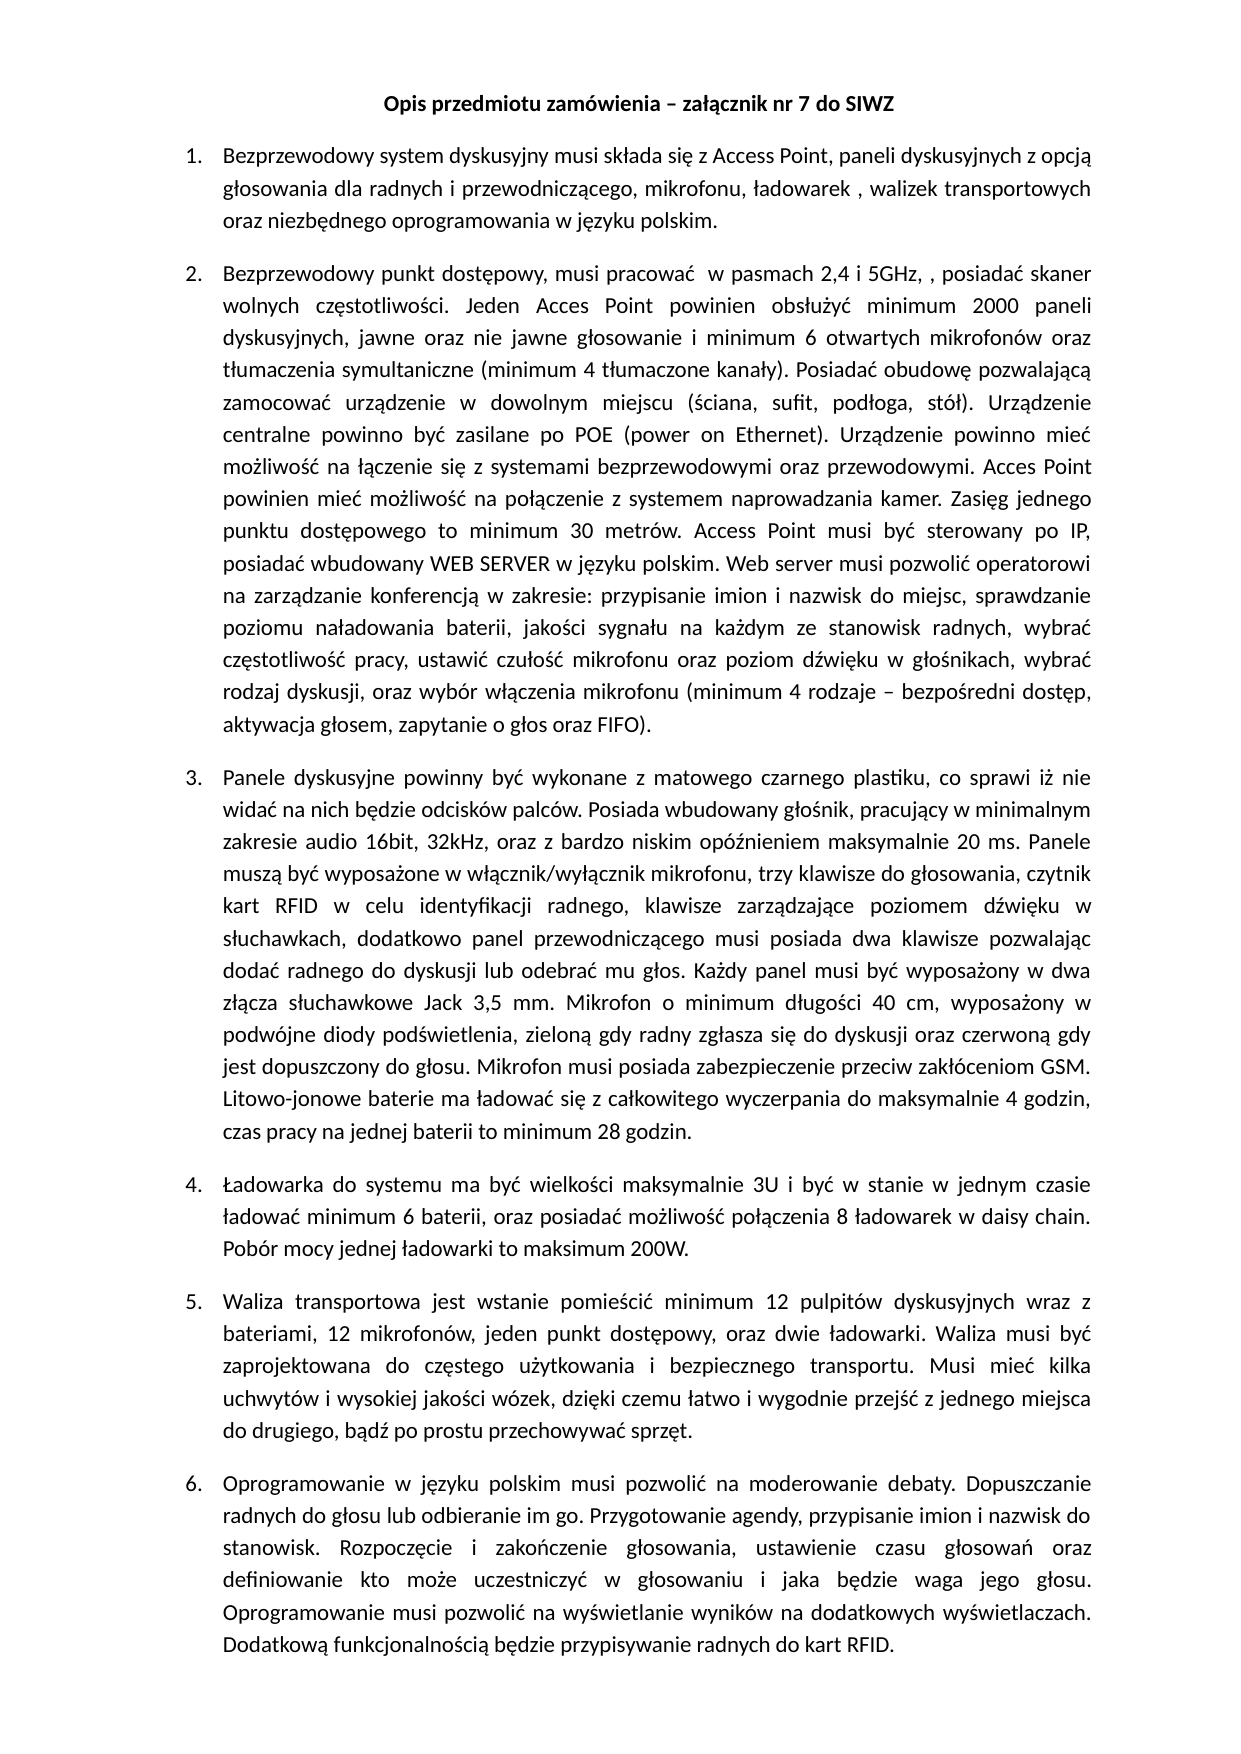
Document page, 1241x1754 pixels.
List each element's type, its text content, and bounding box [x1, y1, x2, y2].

list Bezprzewodowy punkt dostępowy, musi pracować w pasmach 2,4 i 5GHz, , posiadać skaner wolnych częstotliwości. Jeden Acces Point powinien obsłużyć minimum 2000 paneli dyskusyjnych, jawne oraz nie jawne głosowanie i minimum 6 otwartych mikrofonów oraz tłumaczenia symultaniczne (minimum 4 tłumaczone kanały). Posiadać obudowę pozwalającą zamocować urządzenie w dowolnym miejscu (ściana, sufit, podłoga, stół). Urządzenie centralne powinno być zasilane po POE (power on Ethernet). Urządzenie powinno mieć możliwość na łączenie się z systemami bezprzewodowymi oraz przewodowymi. Acces Point powinien mieć możliwość na połączenie z systemem naprowadzania kamer. Zasięg jednego punktu dostępowego to minimum 30 metrów. Access Point musi być sterowany po IP, posiadać wbudowany WEB SERVER w języku polskim. Web server musi pozwolić operatorowi na zarządzanie konferencją w zakresie: przypisanie imion i nazwisk do miejsc, sprawdzanie poziomu naładowania baterii, jakości sygnału na każdym ze stanowisk radnych, wybrać częstotliwość pracy, ustawić czułość mikrofonu oraz poziom dźwięku w głośnikach, wybrać rodzaj dyskusji, oraz wybór włączenia mikrofonu (minimum 4 rodzaje – bezpośredni dostęp, aktywacja głosem, zapytanie o głos oraz FIFO). [185, 259, 1093, 738]
list Ładowarka do systemu ma być wielkości maksymalnie 3U i być w stanie w jednym czasie ładować minimum 6 baterii, oraz posiadać możliwość połączenia 8 ładowarek w daisy chain. Pobór mocy jednej ładowarki to maksimum 200W. [185, 1170, 1093, 1262]
list Panele dyskusyjne powinny być wykonane z matowego czarnego plastiku, co sprawi iż nie widać na nich będzie odcisków palców. Posiada wbudowany głośnik, pracujący w minimalnym zakresie audio 16bit, 32kHz, oraz z bardzo niskim opóźnieniem maksymalnie 20 ms. Panele muszą być wyposażone w włącznik/wyłącznik mikrofonu, trzy klawisze do głosowania, czytnik kart RFID w celu identyfikacji radnego, klawisze zarządzające poziomem dźwięku w słuchawkach, dodatkowo panel przewodniczącego musi posiada dwa klawisze pozwalając dodać radnego do dyskusji lub odebrać mu głos. Każdy panel musi być wyposażony w dwa złącza słuchawkowe Jack 3,5 mm. Mikrofon o minimum długości 40 cm, wyposażony w podwójne diody podświetlenia, zieloną gdy radny zgłasza się do dyskusji oraz czerwoną gdy jest dopuszczony do głosu. Mikrofon musi posiada zabezpieczenie przeciw zakłóceniom GSM. Litowo-jonowe baterie ma ładować się z całkowitego wyczerpania do maksymalnie 4 godzin, czas pracy na jednej baterii to minimum 28 godzin. [185, 763, 1093, 1145]
list Oprogramowanie w języku polskim musi pozwolić na moderowanie debaty. Dopuszczanie radnych do głosu lub odbieranie im go. Przygotowanie agendy, przypisanie imion i nazwisk do stanowisk. Rozpoczęcie i zakończenie głosowania, ustawienie czasu głosowań oraz definiowanie kto może uczestniczyć w głosowaniu i jaka będzie waga jego głosu. Oprogramowanie musi pozwolić na wyświetlanie wyników na dodatkowych wyświetlaczach. Dodatkową funkcjonalnością będzie przypisywanie radnych do kart RFID. [185, 1469, 1093, 1658]
text Opis przedmiotu zamówienia – załącznik nr 7 do SIWZ [185, 89, 1093, 117]
list Waliza transportowa jest wstanie pomieścić minimum 12 pulpitów dyskusyjnych wraz z bateriami, 12 mikrofonów, jeden punkt dostępowy, oraz dwie ładowarki. Waliza musi być zaprojektowana do częstego użytkowania i bezpiecznego transportu. Musi mieć kilka uchwytów i wysokiej jakości wózek, dzięki czemu łatwo i wygodnie przejść z jednego miejsca do drugiego, bądź po prostu przechowywać sprzęt. [185, 1287, 1093, 1444]
list Bezprzewodowy system dyskusyjny musi składa się z Access Point, paneli dyskusyjnych z opcją głosowania dla radnych i przewodniczącego, mikrofonu, ładowarek , walizek transportowych oraz niezbędnego oprogramowania w języku polskim. [185, 142, 1093, 234]
